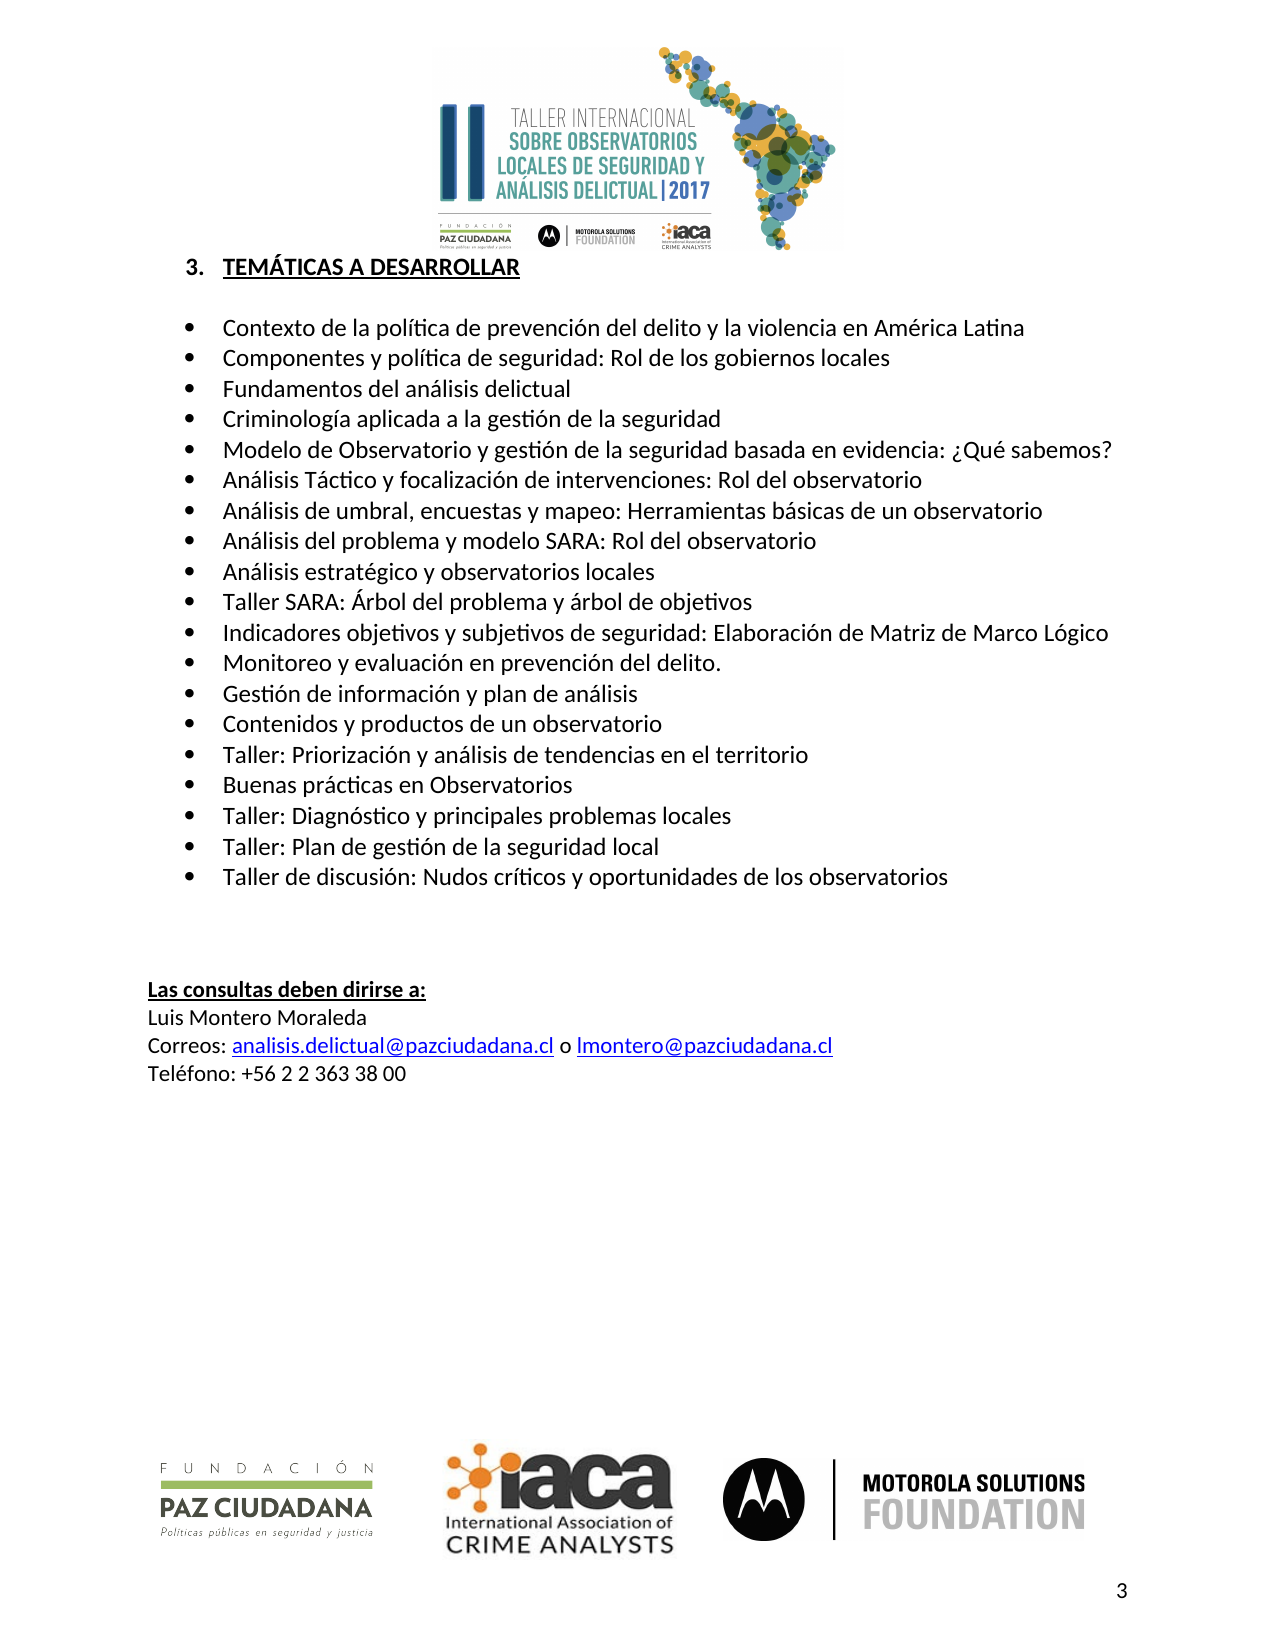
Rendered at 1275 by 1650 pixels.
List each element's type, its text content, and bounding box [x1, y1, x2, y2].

list Taller: Priorización y análisis de tendencias en el territorio [185, 739, 1127, 770]
picture [431, 47, 844, 251]
list Análisis del problema y modelo SARA: Rol del observatorio [185, 526, 1127, 556]
list Taller: Plan de gestión de la seguridad local [185, 831, 1127, 861]
list TEMÁTICAS A DESARROLLAR [185, 251, 1127, 281]
picture [442, 1439, 678, 1560]
text Luis Montero Moraleda [148, 1003, 1127, 1031]
text Teléfono: +56 2 2 363 38 00 [148, 1059, 1127, 1087]
list Taller SARA: Árbol del problema y árbol de objetivos [185, 587, 1127, 617]
list Taller de discusión: Nudos críticos y oportunidades de los observatorios [185, 861, 1127, 892]
list Fundamentos del análisis delictual [185, 373, 1127, 403]
list Contenidos y productos de un observatorio [185, 709, 1127, 739]
text Las consultas deben dirirse a: [148, 975, 1127, 1003]
list Modelo de Observatorio y gestión de la seguridad basada en evidencia: ¿Qué sabemos? [185, 434, 1127, 464]
list Taller: Diagnóstico y principales problemas locales [185, 800, 1127, 831]
list Buenas prácticas en Observatorios [185, 770, 1127, 800]
list Análisis Táctico y focalización de intervenciones: Rol del observatorio [185, 464, 1127, 495]
list Análisis estratégico y observatorios locales [185, 556, 1127, 587]
list Contexto de la política de prevención del delito y la violencia en América Latina [185, 312, 1127, 342]
list Criminología aplicada a la gestión de la seguridad [185, 403, 1127, 434]
list Indicadores objetivos y subjetivos de seguridad: Elaboración de Matriz de Marco Lógico [185, 617, 1127, 648]
list Análisis de umbral, encuestas y mapeo: Herramientas básicas de un observatorio [185, 495, 1127, 526]
list Gestión de información y plan de análisis [185, 678, 1127, 709]
picture [723, 1458, 1085, 1541]
text Correos: analisis.delictual@pazciudadana.cl o lmontero@pazciudadana.cl [148, 1031, 1127, 1059]
list Componentes y política de seguridad: Rol de los gobiernos locales [185, 342, 1127, 373]
picture [147, 1448, 389, 1551]
list Monitoreo y evaluación en prevención del delito. [185, 648, 1127, 678]
